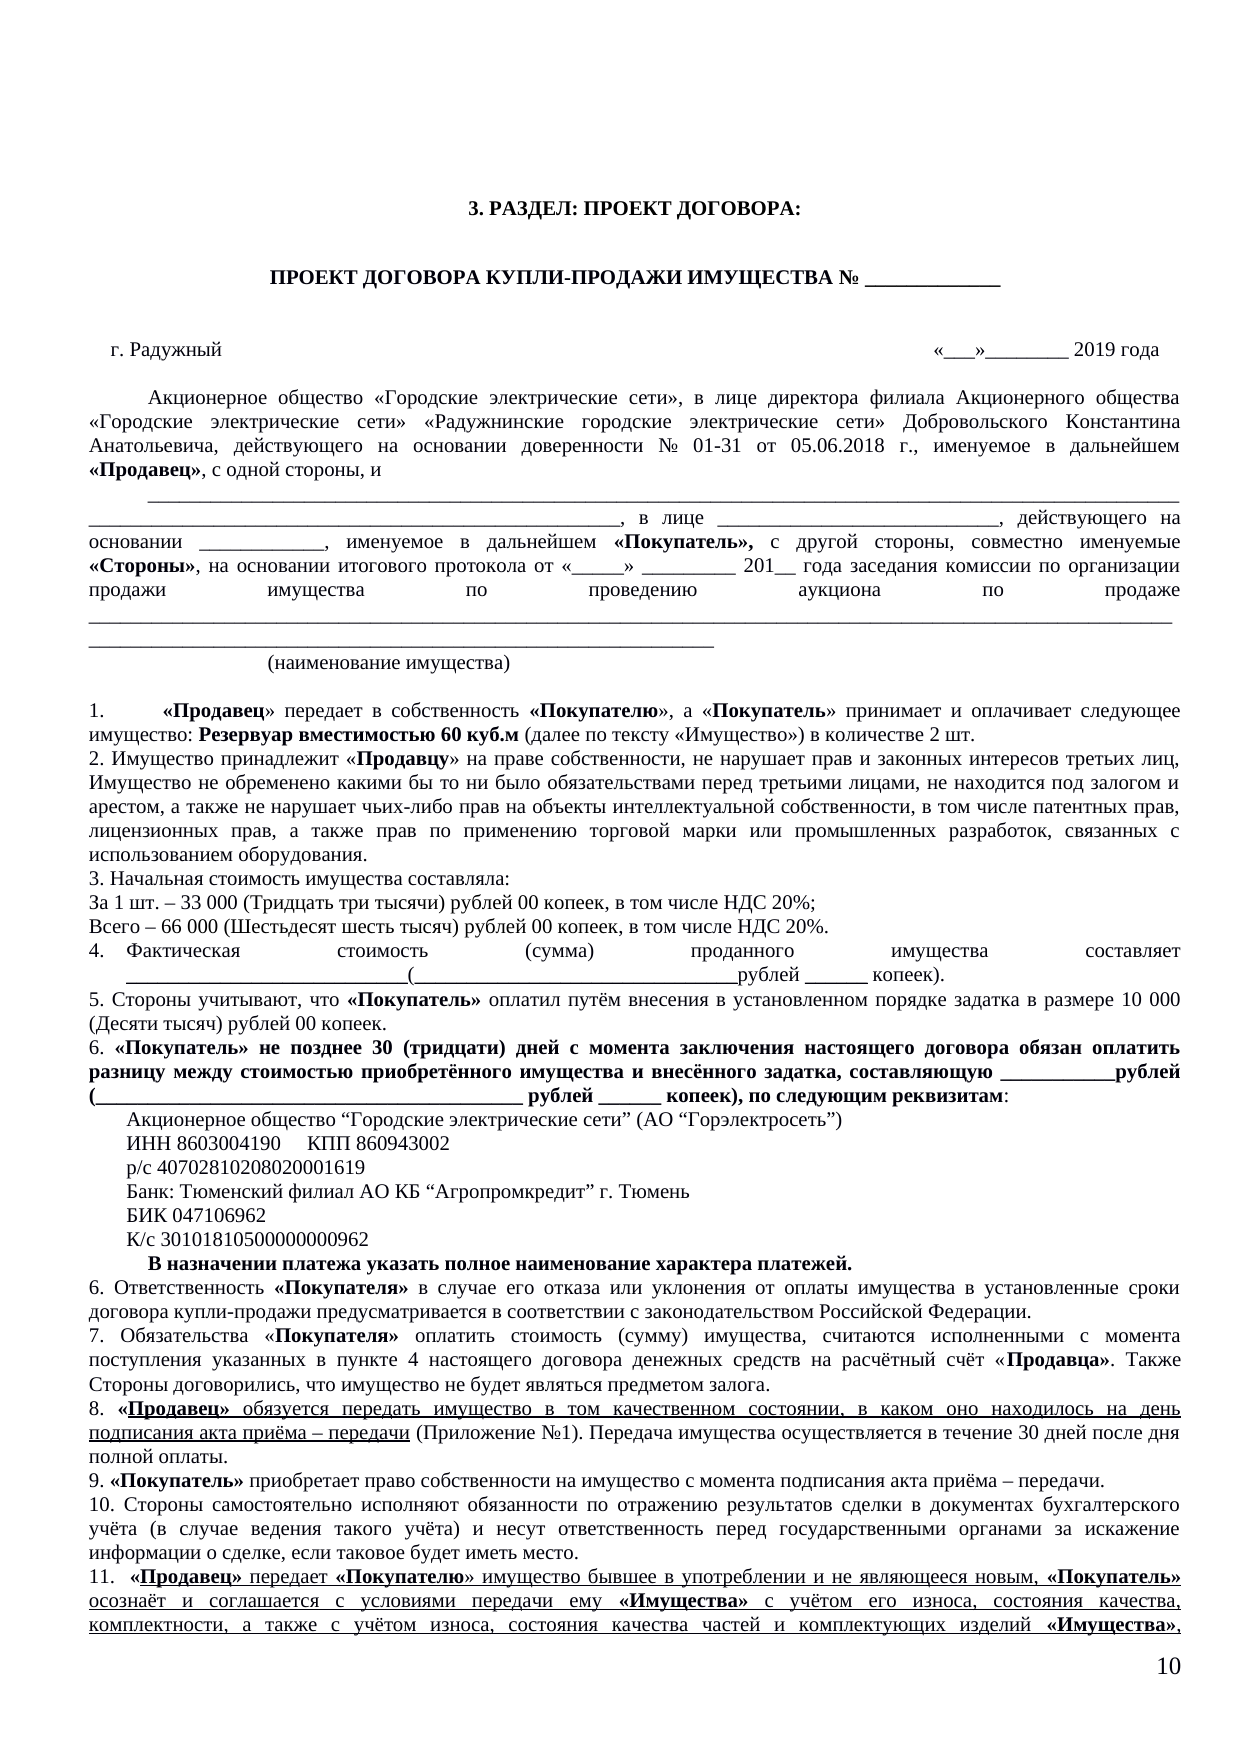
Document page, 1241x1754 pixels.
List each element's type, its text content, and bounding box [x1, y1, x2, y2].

text р/с 40702810208020001619 [89, 1155, 1181, 1179]
text Акционерное общество «Городские электрические сети», в лице директора филиала Акционерного общества «Городские электрические сети» «Радужнинские городские электрические сети» Добровольского Константина Анатольевича, действующего на основании доверенности № 01-31 от 05.06.2018 г., именуемое в дальнейшем «Продавец», с одной стороны, и [89, 385, 1181, 481]
text 3. Начальная стоимость имущества составляла: [89, 866, 1181, 890]
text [89, 1610, 1181, 1633]
text БИК 047106962 [89, 1203, 1181, 1227]
text 2. Имущество принадлежит «Продавцу» на праве собственности, не нарушает прав и законных интересов третьих лиц, Имущество не обременено какими бы то ни было обязательствами перед третьими лицами, не находится под залогом и арестом, а также не нарушает чьих-либо прав на объекты интеллектуальной собственности, в том числе патентных прав, лицензионных прав, а также прав по применению торговой марки или промышленных разработок, связанных с использованием оборудования. [89, 746, 1181, 866]
text 8. «Продавец» обязуется передать имущество в том качественном состоянии, в каком оно находилось на день подписания акта приёма – передачи (Приложение №1). Передача имущества осуществляется в течение 30 дней после дня полной оплаты. [89, 1396, 1181, 1468]
text В назначении платежа указать полное наименование характера платежей. [89, 1251, 1181, 1275]
text К/с 30101810500000000962 [89, 1227, 1181, 1251]
text г. Радужный «___»________ 2019 года [89, 337, 1181, 361]
text Всего – 66 000 (Шестьдесят шесть тысяч) рублей 00 копеек, в том числе НДС 20%. [618, 914, 1181, 938]
text Акционерное общество “Городские электрические сети” (АО “Горэлектросеть”) [89, 1107, 1181, 1131]
text 6. «Покупатель» не позднее 30 (тридцати) дней с момента заключения настоящего договора обязан оплатить разницу между стоимостью приобретённого имущества и внесённого задатка, составляющую ___________рублей (_________________________________________ рублей ______ копеек), по следующим реквизитам: [89, 1034, 1181, 1107]
text 3. РАЗДЕЛ: ПРОЕКТ ДОГОВОРА: [89, 196, 1181, 220]
text (наименование имущества) [89, 649, 1181, 674]
text ПРОЕКТ ДОГОВОРА КУПЛИ-ПРОДАЖИ ИМУЩЕСТВА № _____________ [89, 264, 1181, 289]
text ______________________________________________________________________________________________________________________________________________________, в лице ___________________________, действующего на основании ____________, именуемое в дальнейшем «Покупатель», с другой стороны, совместно именуемые «Стороны», на основании итогового протокола от «_____» _________ 201__ года заседания комиссии по организации продажи имущества по проведению аукциона по продаже ____________________________________________________________________________________________________________________________________________________________________ [89, 481, 1181, 649]
list Фактическая стоимость (сумма) проданного имущества составляет ___________________________(_______________________________рублей ______ копеек). [89, 938, 1181, 986]
text 6. Ответственность «Покупателя» в случае его отказа или уклонения от оплаты имущества в установленные сроки договора купли-продажи предусматривается в соответствии с законодательством Российской Федерации. [89, 1275, 1181, 1323]
text 7. Обязательства «Покупателя» оплатить стоимость (сумму) имущества, считаются исполненными с момента поступления указанных в пункте 4 настоящего договора денежных средств на расчётный счёт «Продавца». Также Стороны договорились, что имущество не будет являться предметом залога. [89, 1323, 1181, 1396]
text ИНН 8603004190 КПП 860943002 [89, 1131, 1181, 1155]
list «Продавец» передает в собственность «Покупателю», а «Покупатель» принимает и оплачивает следующее имущество: Резервуар вместимостью 60 куб.м (далее по тексту «Имущество») в количестве 2 шт. [89, 698, 1181, 746]
text Банк: Тюменский филиал АО КБ “Агропромкредит” г. Тюмень [89, 1179, 1181, 1203]
text 10. Стороны самостоятельно исполняют обязанности по отражению результатов сделки в документах бухгалтерского учёта (в случае ведения такого учёта) и несут ответственность перед государственными органами за искажение информации о сделке, если таковое будет иметь место. [89, 1492, 1181, 1564]
text 9. «Покупатель» приобретает право собственности на имущество с момента подписания акта приёма – передачи. [89, 1468, 1181, 1492]
text За 1 шт. – 33 000 (Тридцать три тысячи) рублей 00 копеек, в том числе НДС 20%; [604, 890, 1181, 914]
text 5. Стороны учитывают, что «Покупатель» оплатил путём внесения в установленном порядке задатка в размере 10 000 (Десяти тысяч) рублей 00 копеек. [89, 986, 1181, 1034]
